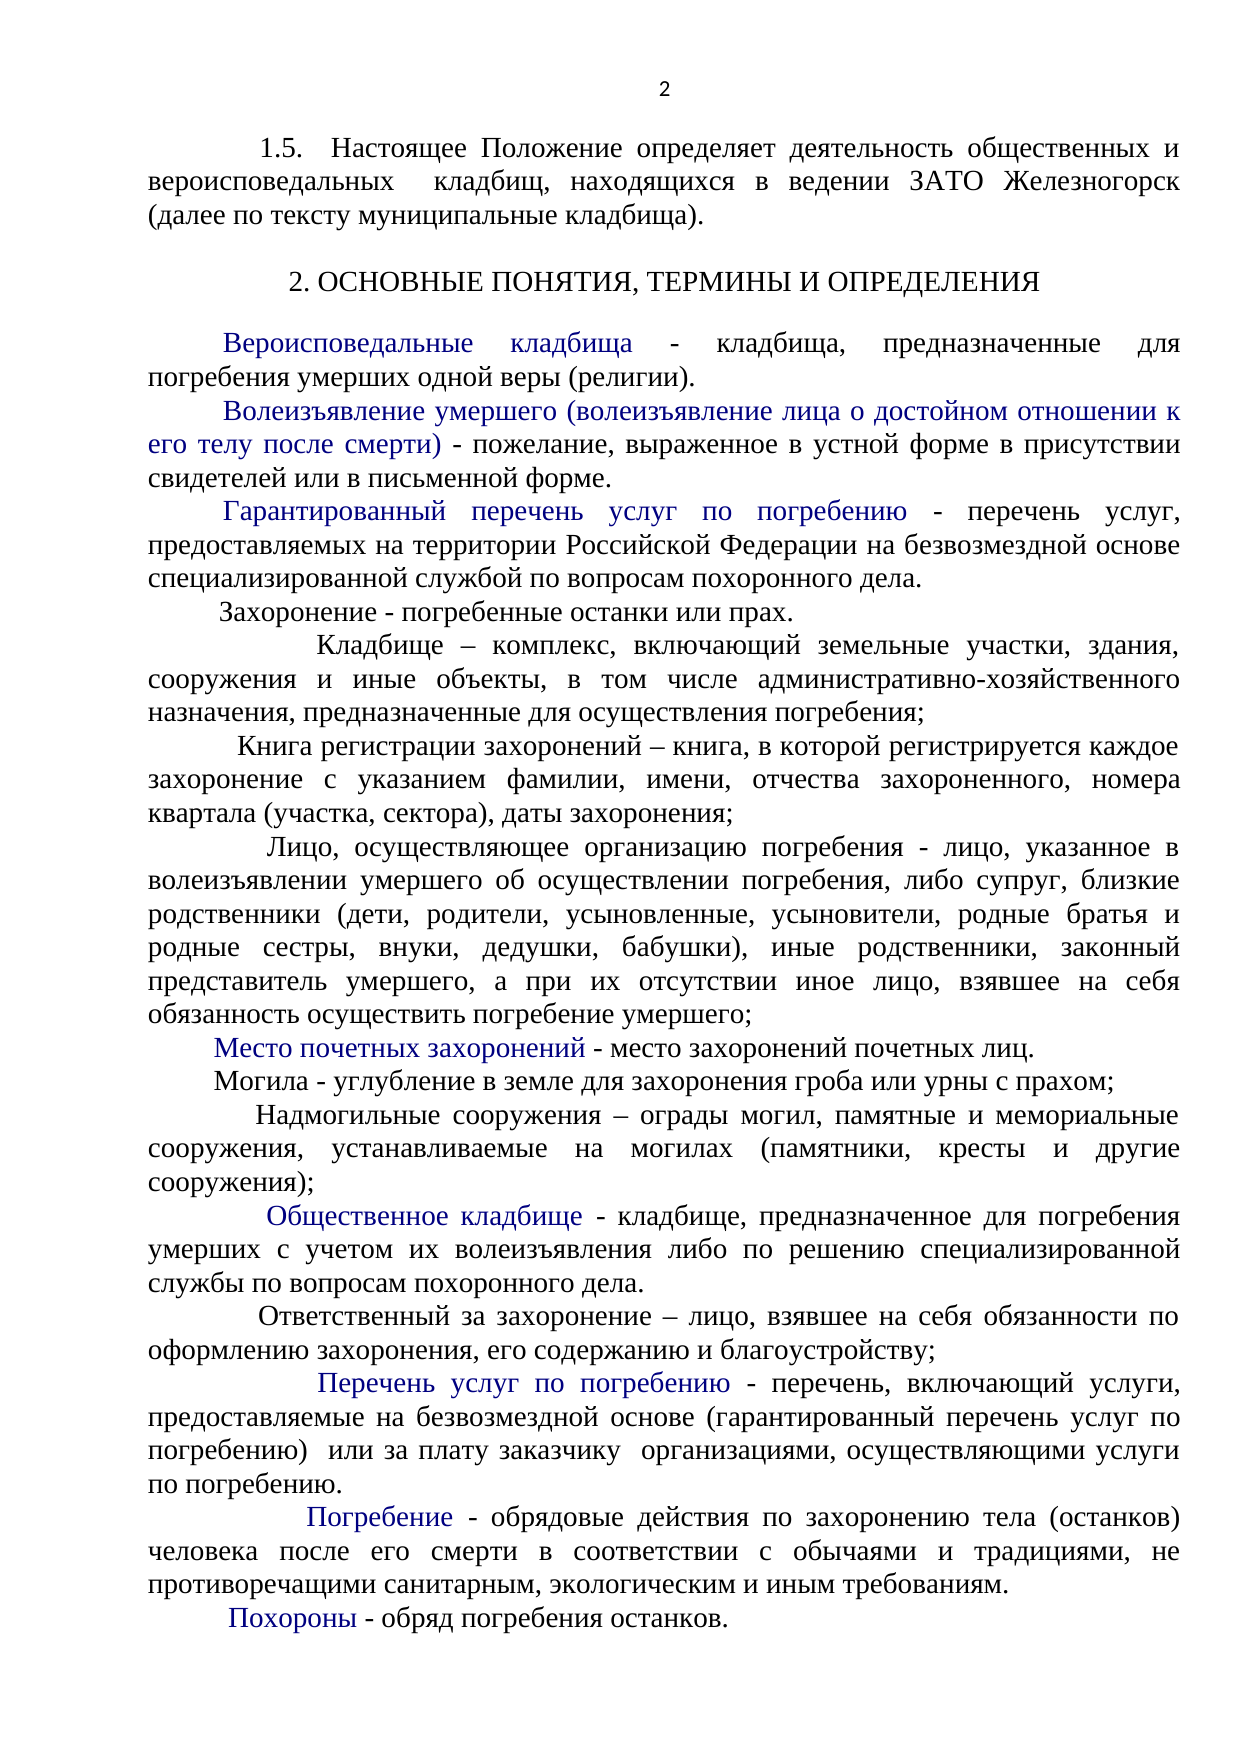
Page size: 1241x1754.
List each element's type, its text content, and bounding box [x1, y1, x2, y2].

text Кладбище – комплекс, включающий земельные участки, здания, сооружения и иные объекты, в том числе административно-хозяйственного назначения, предназначенные для осуществления погребения; [148, 627, 1181, 728]
text Погребение - обрядовые действия по захоронению тела (останков) человека после его смерти в соответствии с обычаями и традициями, не противоречащими санитарным, экологическим и иным требованиям. [148, 1499, 1181, 1600]
text Надмогильные сооружения – ограды могил, памятные и мемориальные сооружения, устанавливаемые на могилах (памятники, кресты и другие сооружения); [148, 1097, 1181, 1198]
text Гарантированный перечень услуг по погребению - перечень услуг, предоставляемых на территории Российской Федерации на безвозмездной основе специализированной службой по вопросам похоронного дела. [148, 493, 1181, 594]
subtitle 2. ОСНОВНЫЕ ПОНЯТИЯ, ТЕРМИНЫ И ОПРЕДЕЛЕНИЯ [148, 264, 1181, 297]
text 1.5. Настоящее Положение определяет деятельность общественных и вероисповедальных кладбищ, находящихся в ведении ЗАТО Железногорск (далее по тексту муниципальные кладбища). [148, 130, 1181, 230]
text Похороны - обряд погребения останков. [148, 1600, 1181, 1634]
text Книга регистрации захоронений – книга, в которой регистрируется каждое захоронение с указанием фамилии, имени, отчества захороненного, номера квартала (участка, сектора), даты захоронения; [148, 728, 1181, 829]
text Лицо, осуществляющее организацию погребения - лицо, указанное в волеизъявлении умершего об осуществлении погребения, либо супруг, близкие родственники (дети, родители, усыновленные, усыновители, родные братья и родные сестры, внуки, дедушки, бабушки), иные родственники, законный представитель умершего, а при их отсутствии иное лицо, взявшее на себя обязанность осуществить погребение умершего; [148, 829, 1181, 1030]
text Могила - углубление в земле для захоронения гроба или урны с прахом; [148, 1063, 1181, 1097]
text Место почетных захоронений - место захоронений почетных лиц. [148, 1030, 1181, 1063]
text Захоронение - погребенные останки или прах. [148, 594, 1181, 627]
text Волеизъявление умершего (волеизъявление лица о достойном отношении к его телу после смерти) - пожелание, выраженное в устной форме в присутствии свидетелей или в письменной форме. [148, 393, 1181, 493]
text Ответственный за захоронение – лицо, взявшее на себя обязанности по оформлению захоронения, его содержанию и благоустройству; [148, 1298, 1181, 1365]
text Общественное кладбище - кладбище, предназначенное для погребения умерших с учетом их волеизъявления либо по решению специализированной службы по вопросам похоронного дела. [148, 1198, 1181, 1298]
text Перечень услуг по погребению - перечень, включающий услуги, предоставляемые на безвозмездной основе (гарантированный перечень услуг по погребению) или за плату заказчику организациями, осуществляющими услуги по погребению. [148, 1365, 1181, 1499]
text Вероисповедальные кладбища - кладбища, предназначенные для погребения умерших одной веры (религии). [148, 326, 1181, 393]
